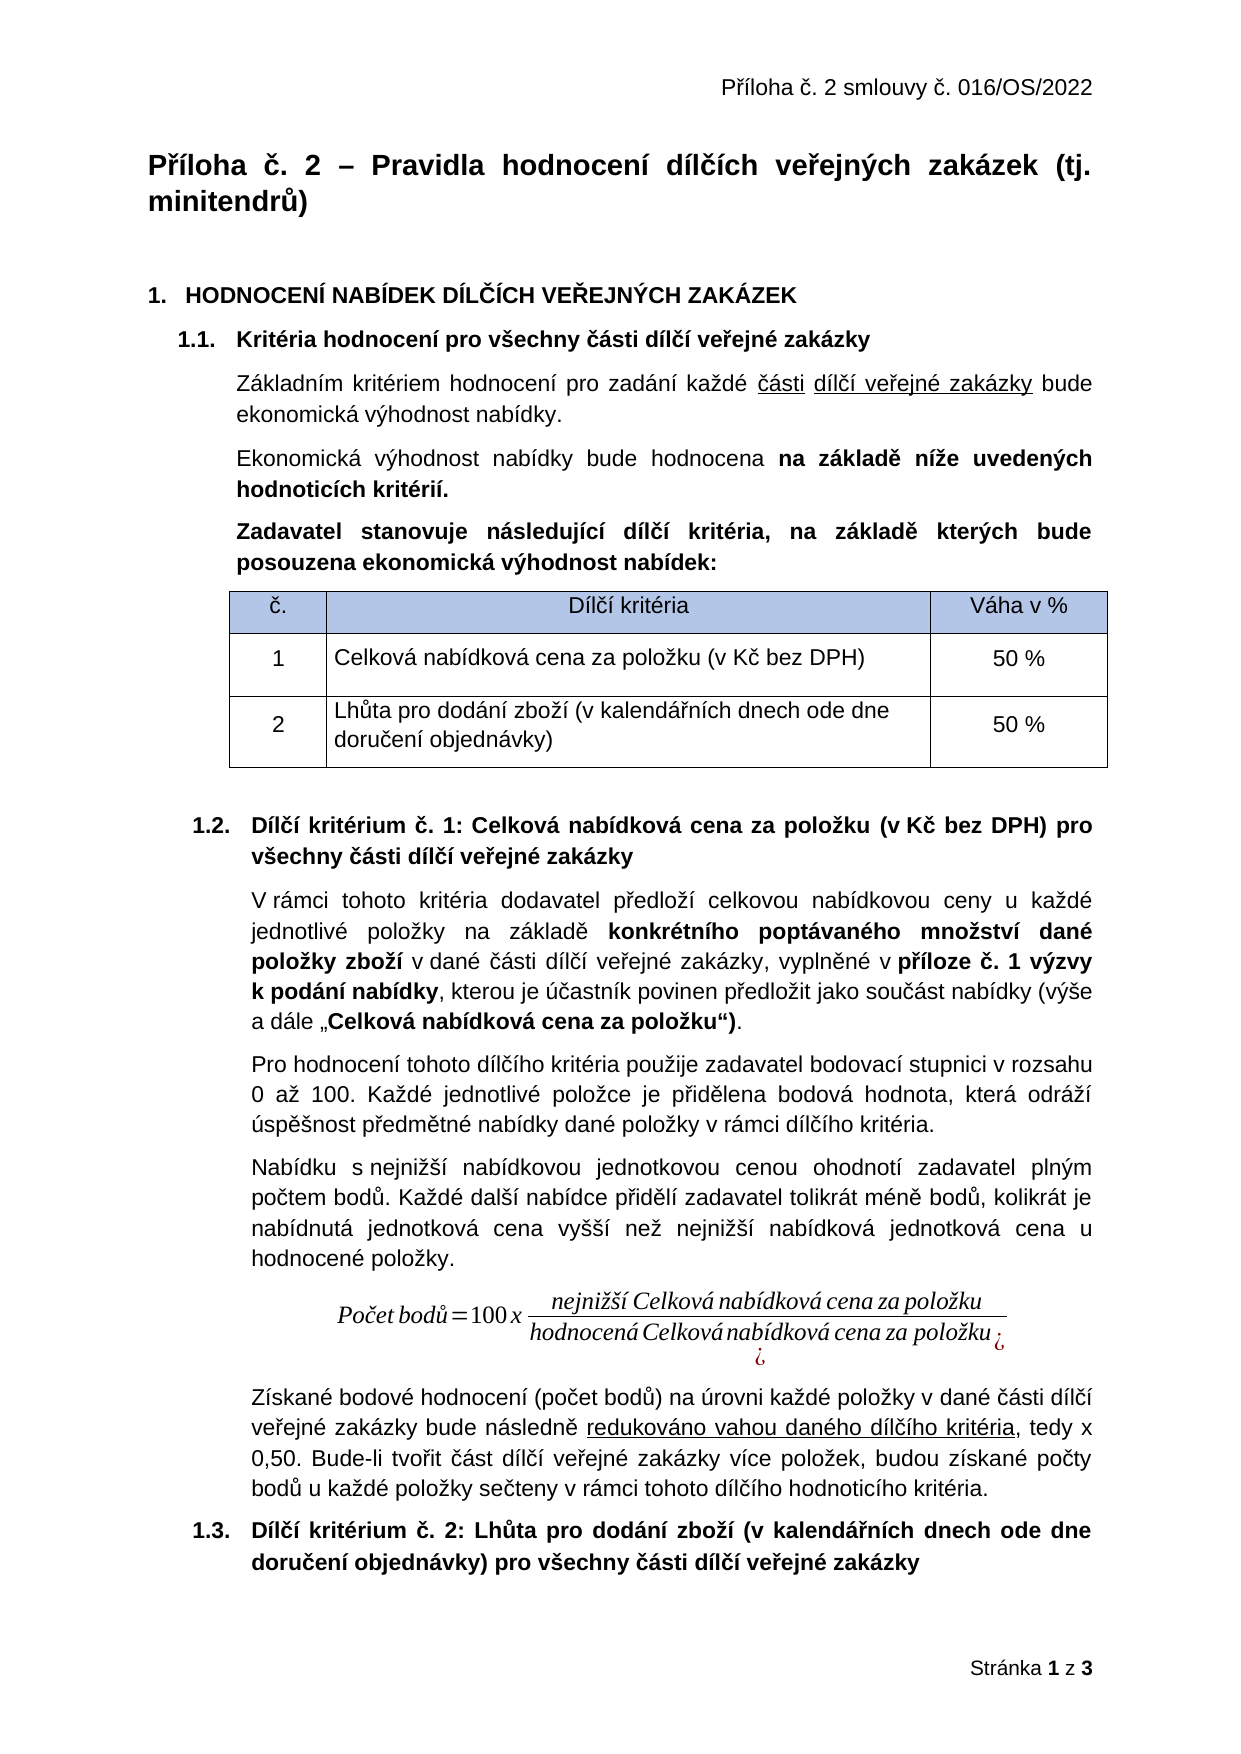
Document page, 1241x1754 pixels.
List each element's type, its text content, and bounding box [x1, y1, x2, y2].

list Dílčí kritérium č. 2: Lhůta pro dodání zboží (v kalendářních dnech ode dne doručení objednávky) pro všechny části dílčí veřejné zakázky [192, 1517, 1093, 1575]
text Nabídku s nejnižší nabídkovou jednotkovou cenou ohodnotí zadavatel plným počtem bodů. Každé další nabídce přidělí zadavatel tolikrát méně bodů, kolikrát je nabídnutá jednotková cena vyšší než nejnižší nabídková jednotková cena u hodnocené položky. [251, 1154, 1093, 1271]
table_cell 1 [230, 634, 326, 696]
table_header Dílčí kritéria [327, 592, 930, 633]
list Dílčí kritérium č. 1: Celková nabídková cena za položku (v Kč bez DPH) pro všechny části dílčí veřejné zakázky [192, 812, 1093, 870]
table_cell Celková nabídková cena za položku (v Kč bez DPH) [327, 634, 930, 696]
table_header Váha v % [931, 592, 1107, 633]
table_cell 50 % [931, 697, 1107, 767]
text Příloha č. 2 – Pravidla hodnocení dílčích veřejných zakázek (tj. minitendrů) [148, 148, 1093, 217]
table_cell Lhůta pro dodání zboží (v kalendářních dnech ode dne doručení objednávky) [327, 697, 930, 767]
list HODNOCENÍ NABÍDEK DÍLČÍCH VEŘEJNÝCH ZAKÁZEK [148, 282, 1093, 308]
table_header č. [230, 592, 326, 633]
text Pro hodnocení tohoto dílčího kritéria použije zadavatel bodovací stupnici v rozsahu 0 až 100. Každé jednotlivé položce je přidělena bodová hodnota, která odráží úspěšnost předmětné nabídky dané položky v rámci dílčího kritéria. [251, 1051, 1093, 1138]
table_cell 2 [230, 697, 326, 767]
text Získané bodové hodnocení (počet bodů) na úrovni každé položky v dané části dílčí veřejné zakázky bude následně redukováno vahou daného dílčího kritéria, tedy x 0,50. Bude-li tvořit část dílčí veřejné zakázky více položek, budou získané počty bodů u každé položky sečteny v rámci tohoto dílčího hodnoticího kritéria. [251, 1384, 1093, 1501]
list Zadavatel stanovuje následující dílčí kritéria, na základě kterých bude posouzena ekonomická výhodnost nabídek: [236, 518, 1093, 575]
list V rámci tohoto kritéria dodavatel předloží celkovou nabídkovou ceny u každé jednotlivé položky na základě konkrétního poptávaného množství dané položky zboží v dané části dílčí veřejné zakázky, vyplněné v příloze č. 1 výzvy k podání nabídky, kterou je účastník povinen předložit jako součást nabídky (výše a dále „Celková nabídková cena za položku“). [251, 887, 1093, 1034]
list Základním kritériem hodnocení pro zadání každé části dílčí veřejné zakázky bude ekonomická výhodnost nabídky. [236, 370, 1093, 428]
table_cell 50 % [931, 634, 1107, 696]
list Kritéria hodnocení pro všechny části dílčí veřejné zakázky [177, 326, 1093, 352]
list Ekonomická výhodnost nabídky bude hodnocena na základě níže uvedených hodnoticích kritérií. [236, 445, 1093, 502]
